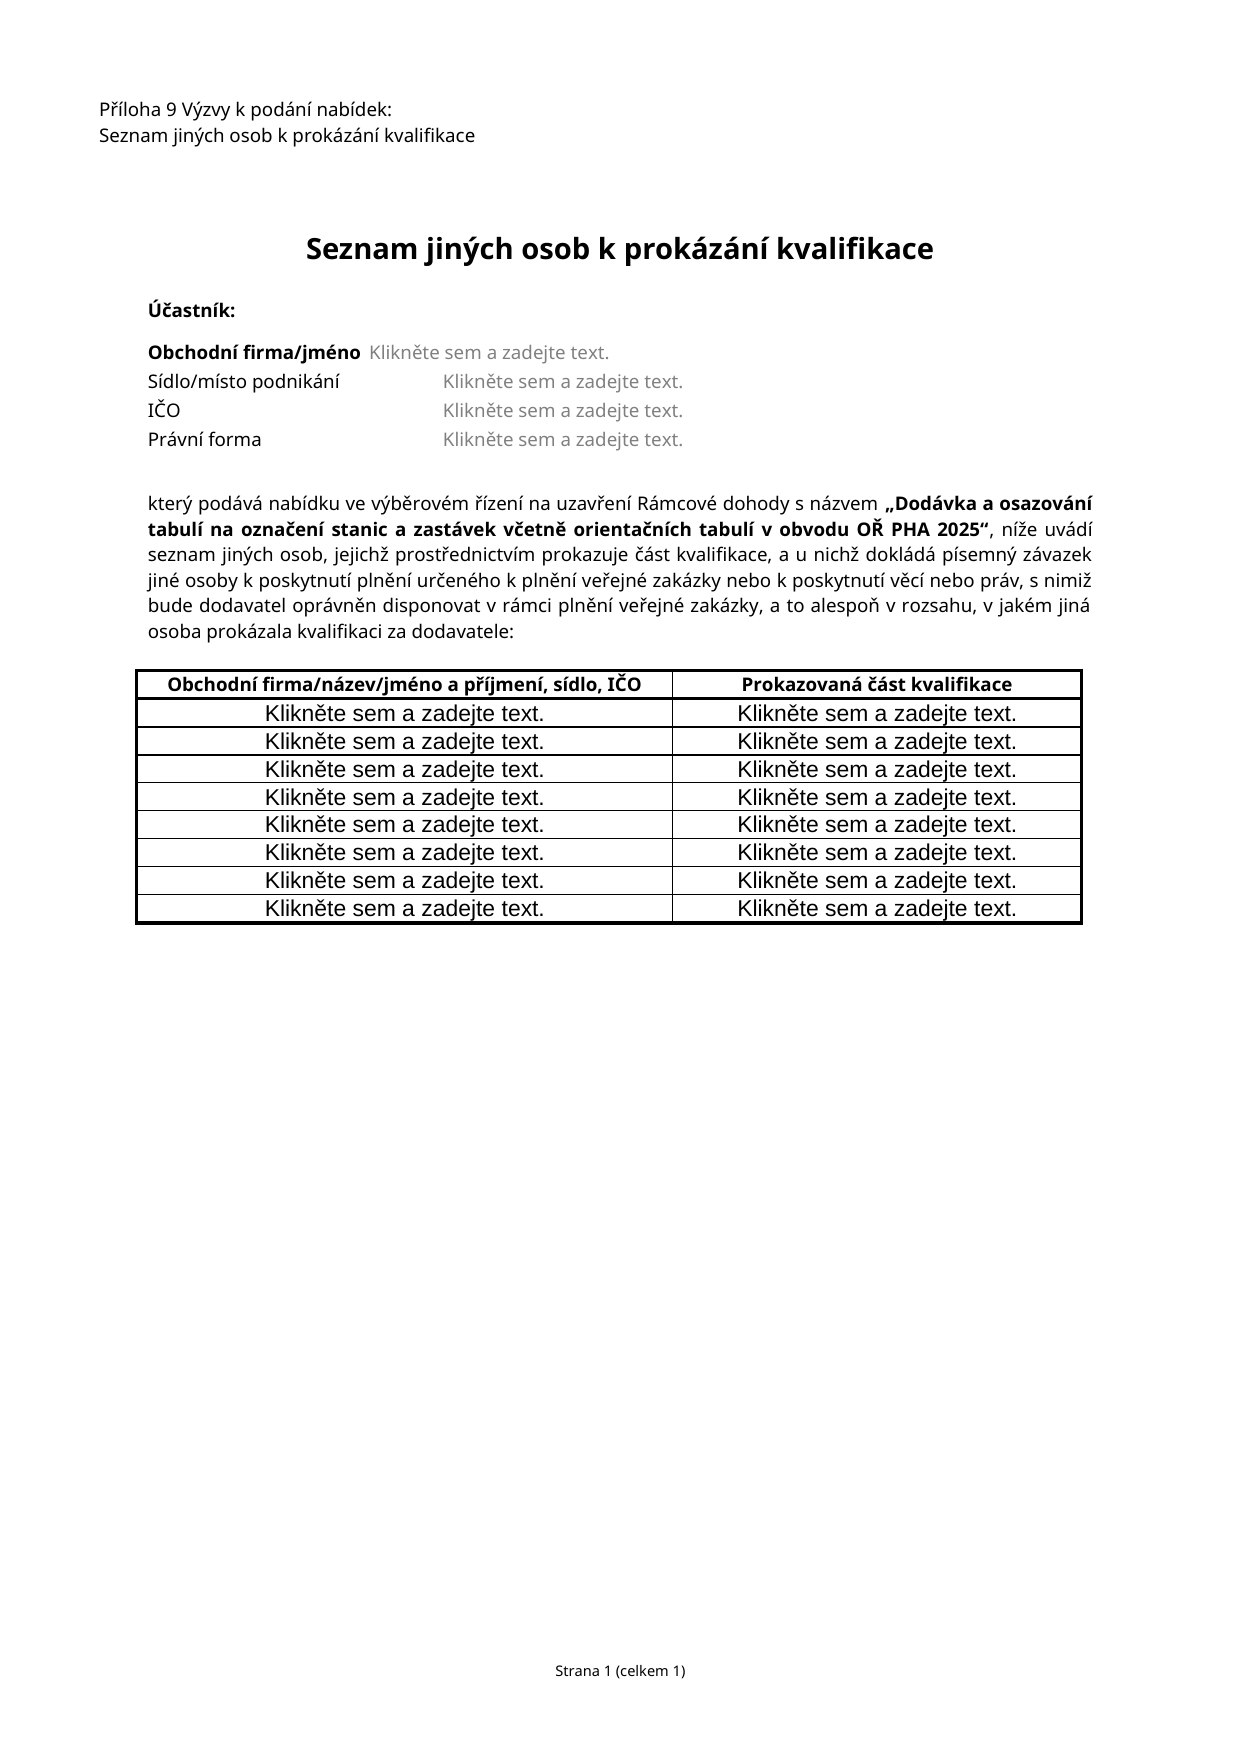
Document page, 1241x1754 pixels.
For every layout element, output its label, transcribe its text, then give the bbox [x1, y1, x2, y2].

text Účastník: [148, 293, 1093, 324]
text Obchodní firma/jméno [148, 336, 1093, 365]
title Seznam jiných osob k prokázání kvalifikace [148, 228, 1093, 268]
text IČO [148, 394, 1093, 423]
table_header Prokazovaná část kvalifikace [673, 672, 1080, 697]
text který podává nabídku ve výběrovém řízení na uzavření Rámcové dohody s názvem „Dodávka a osazování tabulí na označení stanic a zastávek včetně orientačních tabulí v obvodu OŘ PHA 2025“, níže uvádí seznam jiných osob, jejichž prostřednictvím prokazuje část kvalifikace, a u nichž dokládá písemný závazek jiné osoby k poskytnutí plnění určeného k plnění veřejné zakázky nebo k poskytnutí věcí nebo práv, s nimiž bude dodavatel oprávněn disponovat v rámci plnění veřejné zakázky, a to alespoň v rozsahu, v jakém jiná osoba prokázala kvalifikaci za dodavatele: [148, 490, 1093, 643]
table_header Obchodní firma/název/jméno a příjmení, sídlo, IČO [138, 672, 672, 697]
text Sídlo/místo podnikání [148, 365, 1093, 394]
text Právní forma [148, 423, 1093, 452]
